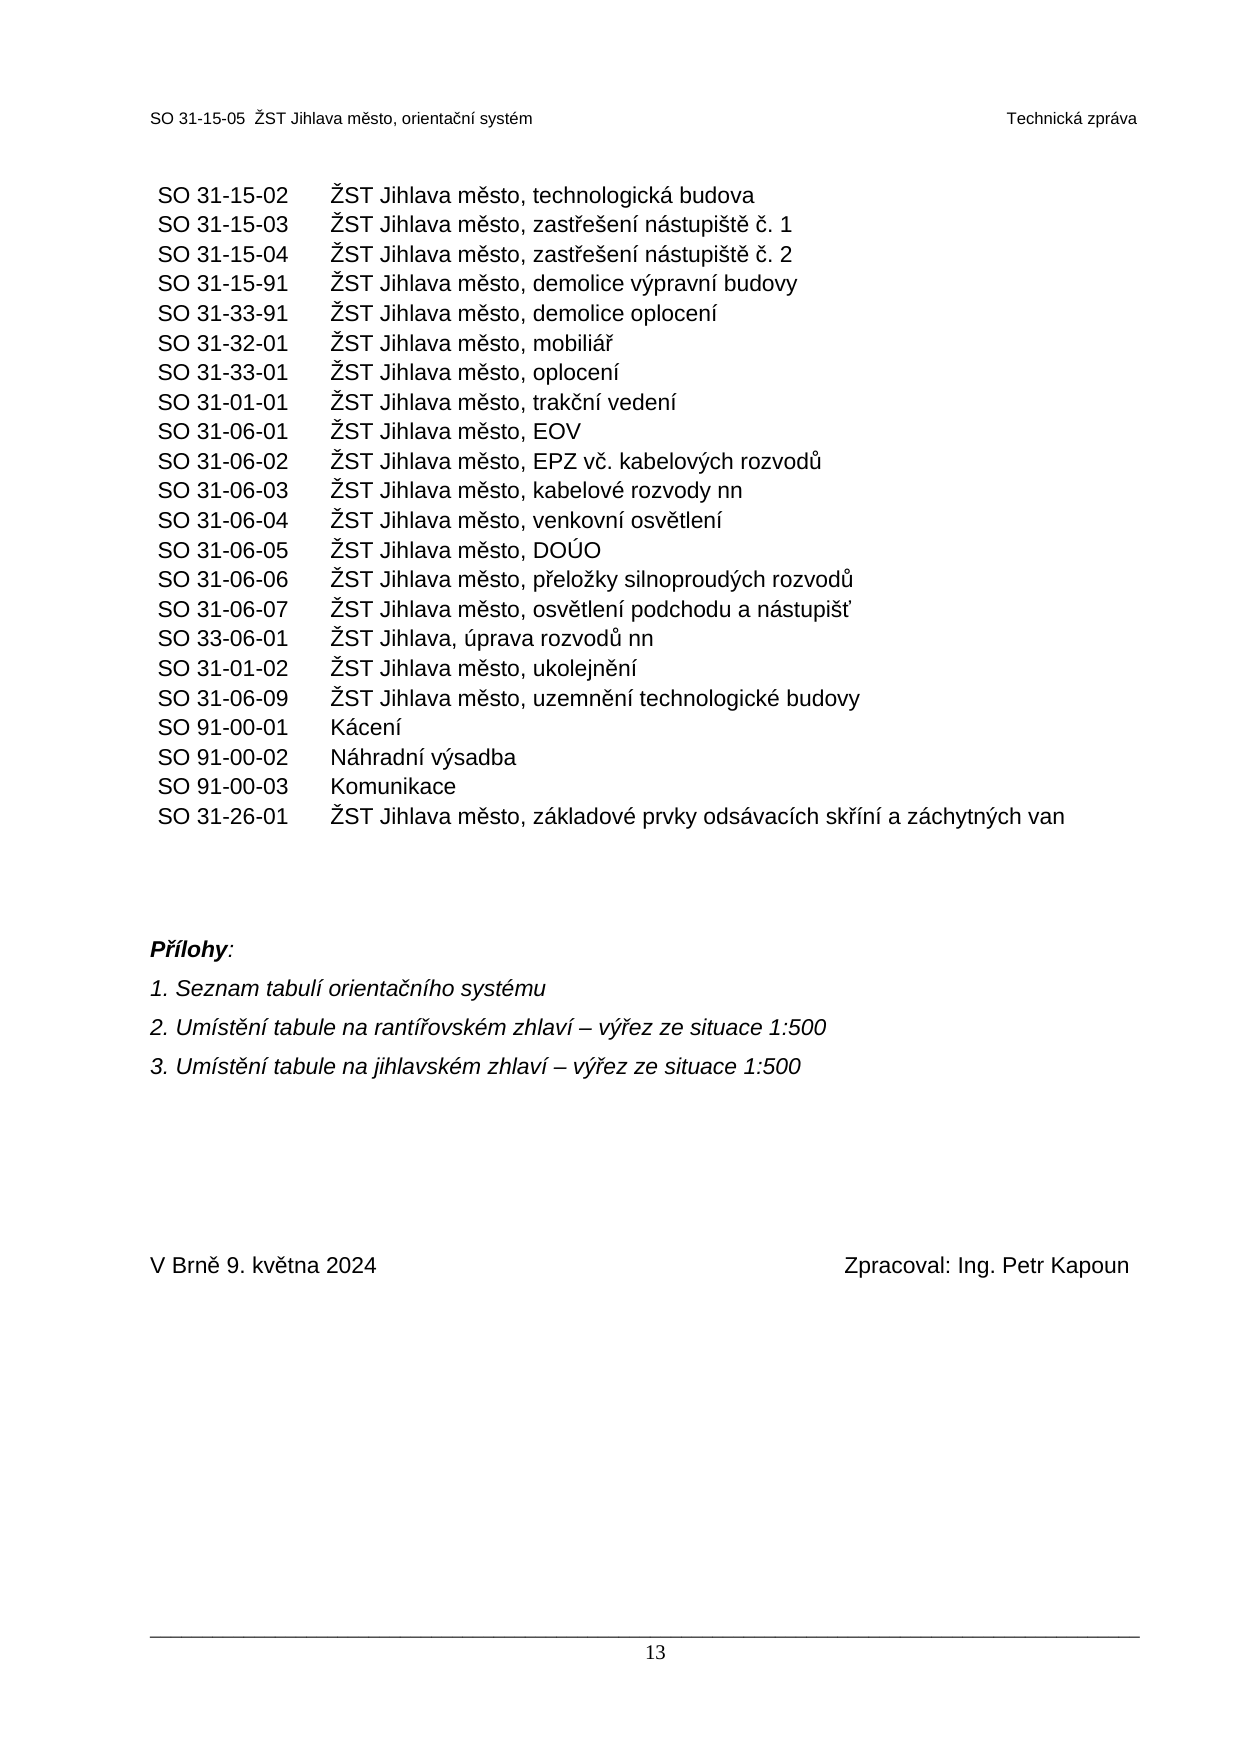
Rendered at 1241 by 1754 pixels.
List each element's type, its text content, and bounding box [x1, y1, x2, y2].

text Přílohy: [150, 936, 1150, 963]
table_cell SO 31-06-02 [150, 446, 323, 476]
table_cell ŽST Jihlava město, zastřešení nástupiště č. 1 [323, 210, 1154, 239]
table_cell SO 31-06-04 [150, 505, 323, 535]
table_cell ŽST Jihlava město, demolice oplocení [323, 298, 1154, 328]
table_cell ŽST Jihlava, úprava rozvodů nn [323, 624, 1154, 653]
table_cell SO 31-32-01 [150, 328, 323, 357]
table_cell Náhradní výsadba [323, 742, 1154, 772]
table_cell Kácení [323, 713, 1154, 742]
table_cell SO 31-33-91 [150, 298, 323, 328]
table_cell ŽST Jihlava město, mobiliář [323, 328, 1154, 357]
table_cell Komunikace [323, 772, 1154, 801]
table_cell SO 31-01-02 [150, 653, 323, 683]
table_cell SO 31-06-06 [150, 565, 323, 594]
table_cell SO 91-00-03 [150, 772, 323, 801]
table_cell SO 31-15-02 [150, 180, 323, 209]
table_cell ŽST Jihlava město, EOV [323, 417, 1154, 446]
text 2. Umístění tabule na rantířovském zhlaví – výřez ze situace 1:500 [150, 1014, 1150, 1040]
table_cell ŽST Jihlava město, kabelové rozvody nn [323, 476, 1154, 505]
table_cell ŽST Jihlava město, zastřešení nástupiště č. 2 [323, 239, 1154, 269]
table_cell SO 31-15-04 [150, 239, 323, 269]
table_cell SO 31-26-01 [150, 801, 323, 831]
table_cell ŽST Jihlava město, osvětlení podchodu a nástupišť [323, 594, 1154, 624]
table_cell ŽST Jihlava město, EPZ vč. kabelových rozvodů [323, 446, 1154, 476]
table_cell SO 31-06-09 [150, 683, 323, 712]
table_cell SO 31-06-05 [150, 535, 323, 564]
table_cell ŽST Jihlava město, ukolejnění [323, 653, 1154, 683]
table_cell SO 31-33-01 [150, 358, 323, 387]
text 1. Seznam tabulí orientačního systému [150, 975, 1150, 1001]
table_cell SO 91-00-01 [150, 713, 323, 742]
table_cell ŽST Jihlava město, trakční vedení [323, 387, 1154, 417]
table_cell ŽST Jihlava město, oplocení [323, 358, 1154, 387]
text V Brně 9. května 2024 Zpracoval: Ing. Petr Kapoun [150, 1252, 1150, 1279]
table_cell SO 31-01-01 [150, 387, 323, 417]
table_cell ŽST Jihlava město, demolice výpravní budovy [323, 269, 1154, 298]
table_cell ŽST Jihlava město, DOÚO [323, 535, 1154, 564]
text 3. Umístění tabule na jihlavském zhlaví – výřez ze situace 1:500 [150, 1053, 1150, 1079]
table_cell SO 31-15-03 [150, 210, 323, 239]
table_cell SO 33-06-01 [150, 624, 323, 653]
table_cell SO 31-06-07 [150, 594, 323, 624]
table_cell ŽST Jihlava město, přeložky silnoproudých rozvodů [323, 565, 1154, 594]
table_cell SO 31-06-01 [150, 417, 323, 446]
table_cell SO 31-06-03 [150, 476, 323, 505]
table_cell SO 31-15-91 [150, 269, 323, 298]
table_cell ŽST Jihlava město, základové prvky odsávacích skříní a záchytných van [323, 801, 1154, 831]
table_cell ŽST Jihlava město, uzemnění technologické budovy [323, 683, 1154, 712]
table_cell ŽST Jihlava město, technologická budova [323, 180, 1154, 209]
table_cell SO 91-00-02 [150, 742, 323, 772]
table_cell ŽST Jihlava město, venkovní osvětlení [323, 505, 1154, 535]
